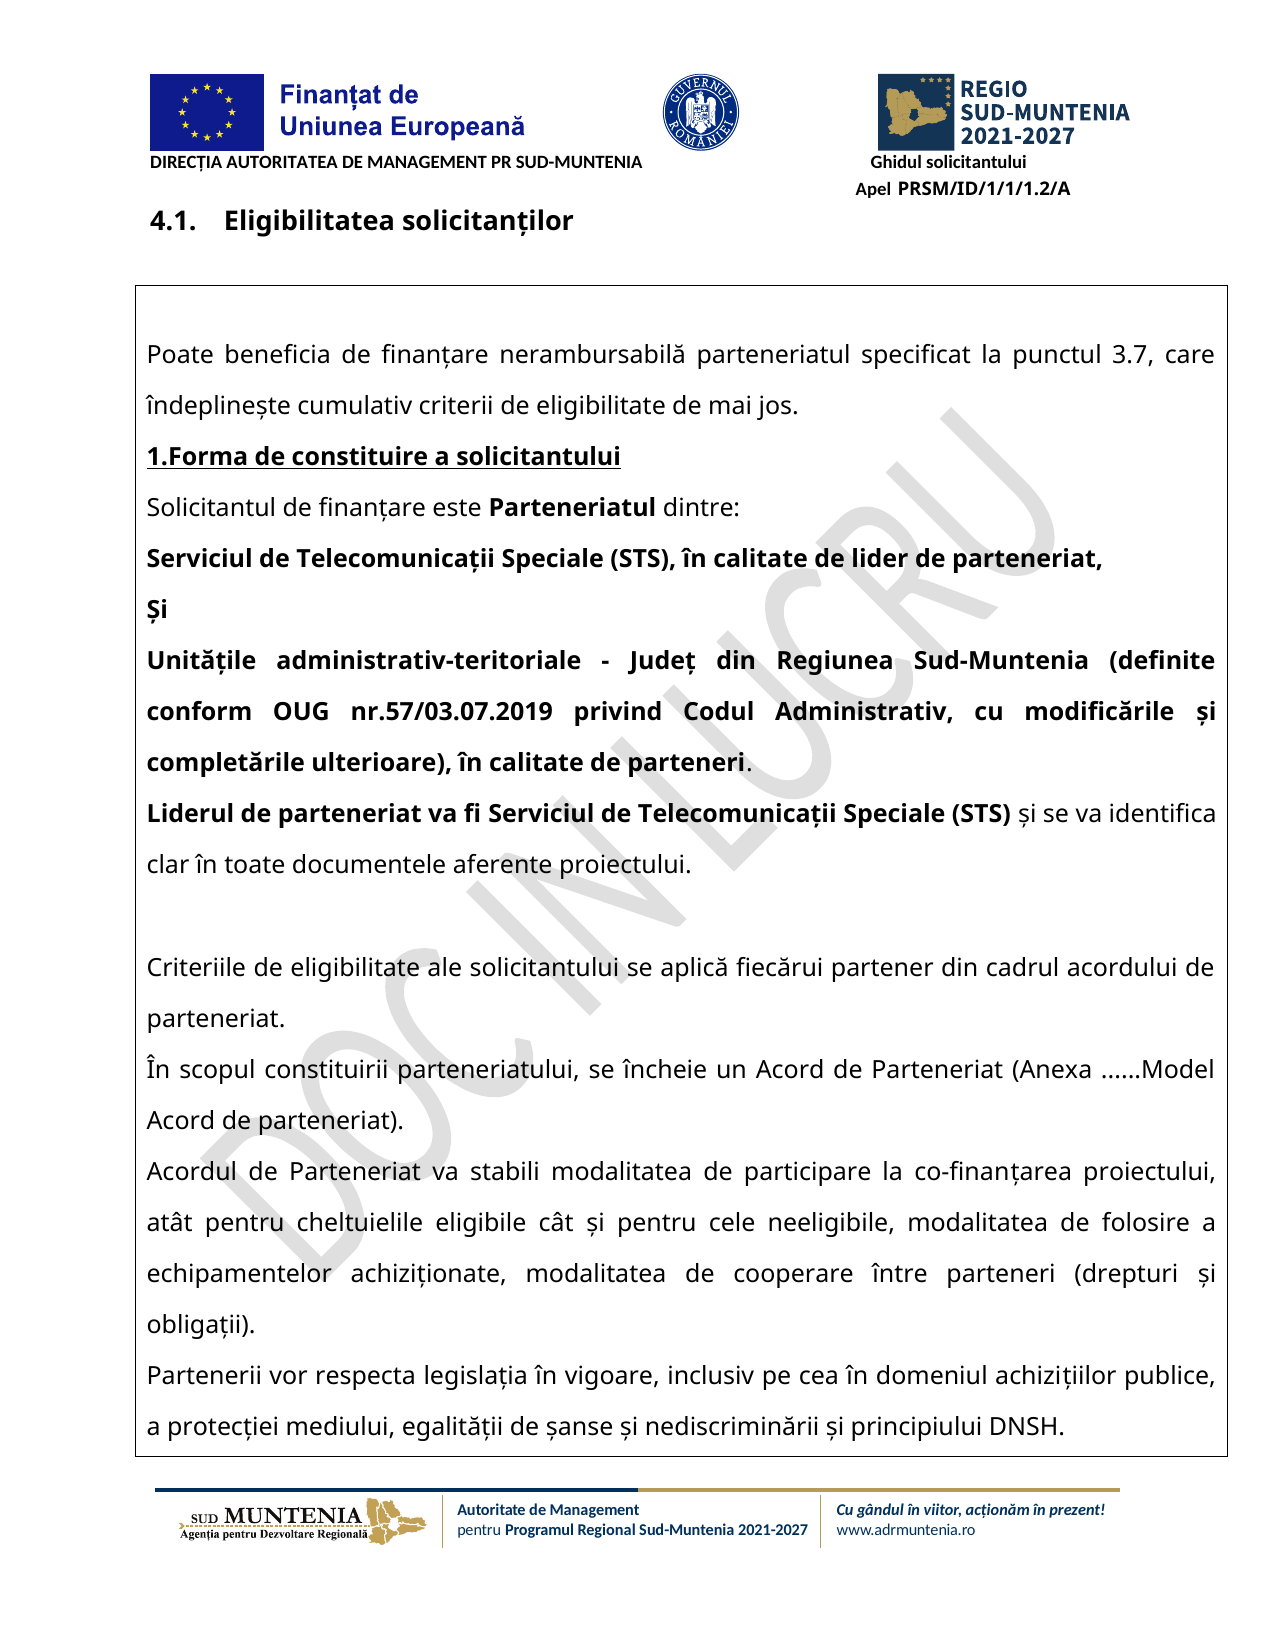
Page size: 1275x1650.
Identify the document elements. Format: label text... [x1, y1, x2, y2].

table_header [136, 286, 1227, 1456]
subtitle 4.1. Eligibilitatea solicitanților [150, 201, 1125, 238]
